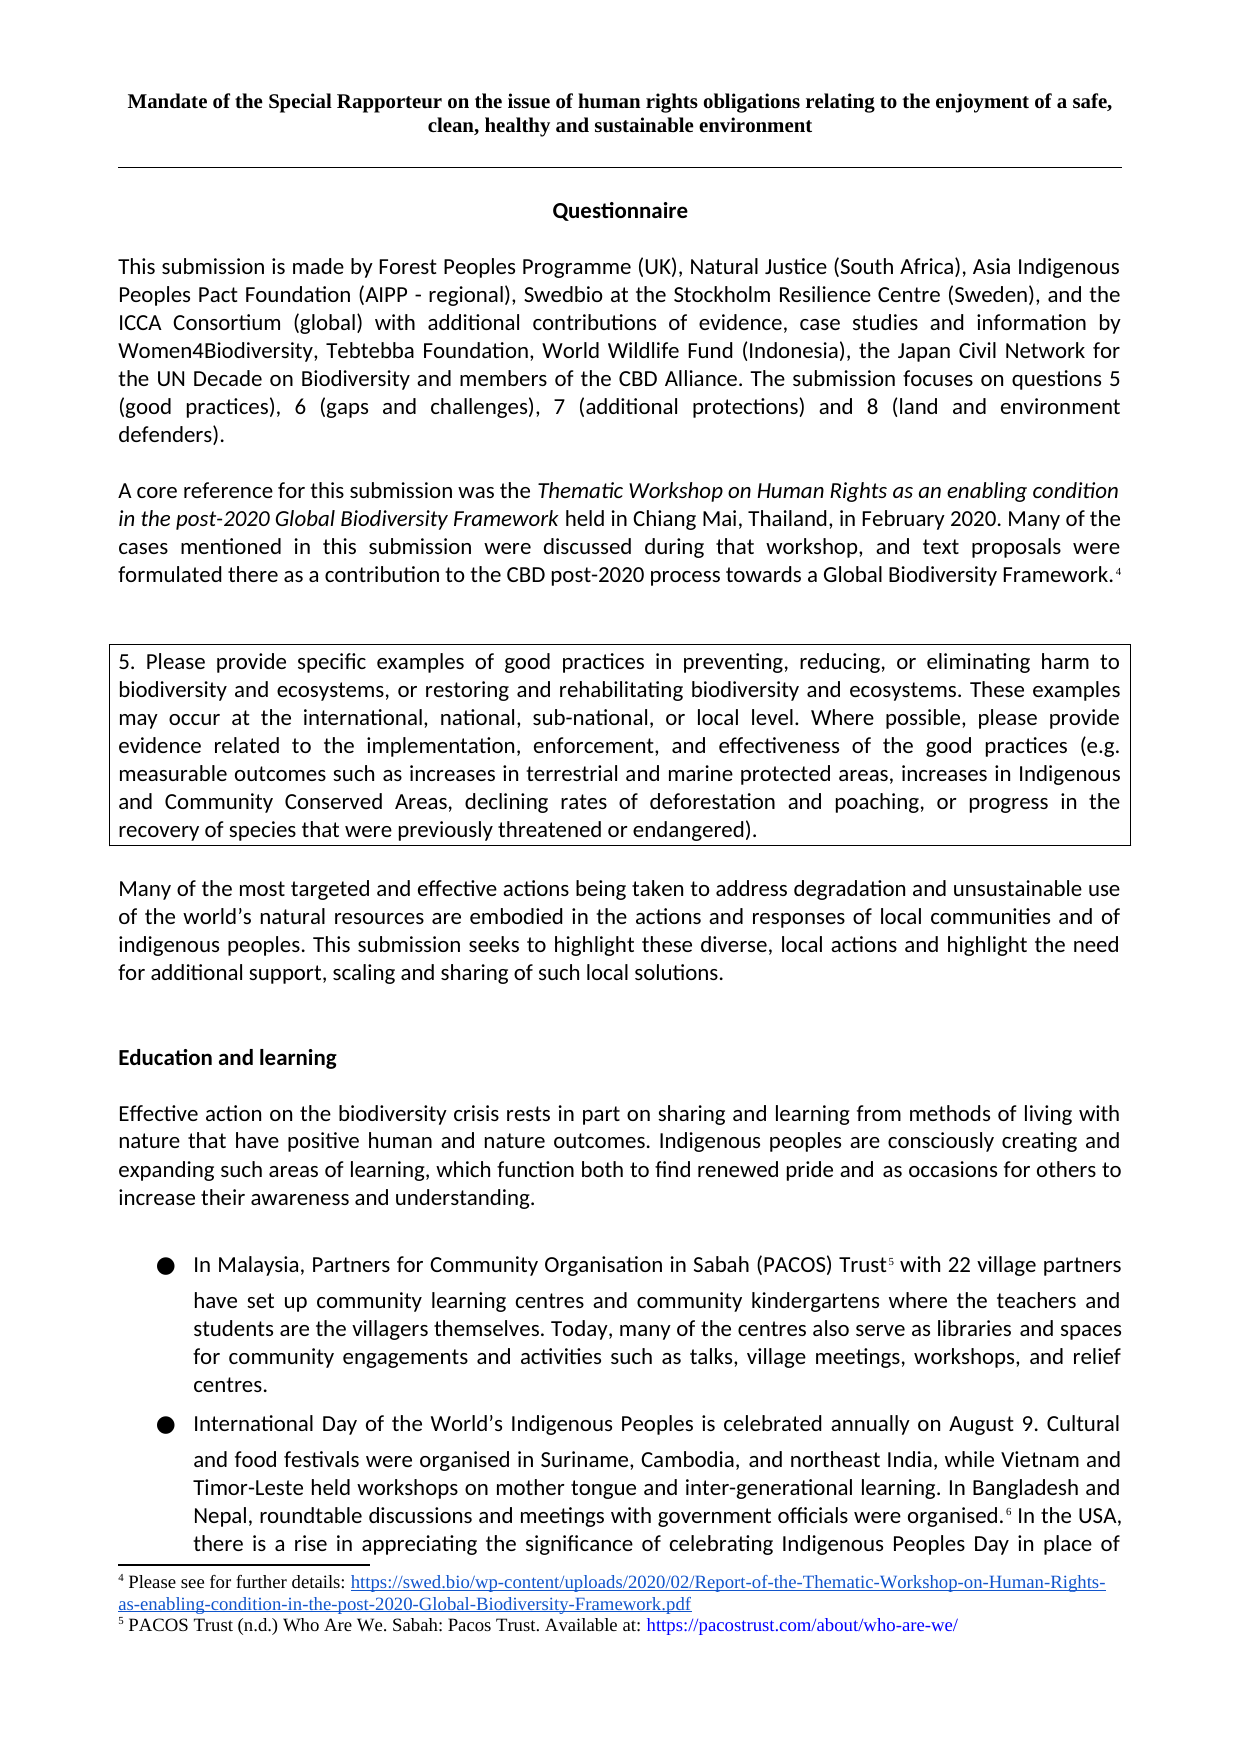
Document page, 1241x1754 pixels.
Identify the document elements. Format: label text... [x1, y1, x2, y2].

text 5. Please provide specific examples of good practices in preventing, reducing, or eliminating harm to biodiversity and ecosystems, or restoring and rehabilitating biodiversity and ecosystems. These examples may occur at the international, national, sub-national, or local level. Where possible, please provide evidence related to the implementation, enforcement, and effectiveness of the good practices (e.g. measurable outcomes such as increases in terrestrial and marine protected areas, increases in Indigenous and Community Conserved Areas, declining rates of deforestation and poaching, or progress in the recovery of species that were previously threatened or endangered). [110, 645, 1130, 845]
text Effective action on the biodiversity crisis rests in part on sharing and learning from methods of living with nature that have positive human and nature outcomes. Indigenous peoples are consciously creating and expanding such areas of learning, which function both to find renewed pride and as occasions for others to increase their awareness and understanding. [118, 1099, 1122, 1211]
text Education and learning [118, 1043, 1122, 1071]
text Questionnaire [118, 196, 1122, 224]
text Many of the most targeted and effective actions being taken to address degradation and unsustainable use of the world’s natural resources are embodied in the actions and responses of local communities and of indigenous peoples. This submission seeks to highlight these diverse, local actions and highlight the need for additional support, scaling and sharing of such local solutions. [118, 874, 1122, 987]
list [156, 1398, 1122, 1557]
text This submission is made by Forest Peoples Programme (UK), Natural Justice (South Africa), Asia Indigenous Peoples Pact Foundation (AIPP - regional), Swedbio at the Stockholm Resilience Centre (Sweden), and the ICCA Consortium (global) with additional contributions of evidence, case studies and information by Women4Biodiversity, Tebtebba Foundation, World Wildlife Fund (Indonesia), the Japan Civil Network for the UN Decade on Biodiversity and members of the CBD Alliance. The submission focuses on questions 5 (good practices), 6 (gaps and challenges), 7 (additional protections) and 8 (land and environment defenders). [118, 252, 1122, 448]
list In Malaysia, Partners for Community Organisation in Sabah (PACOS) Trust with 22 village partners have set up community learning centres and community kindergartens where the teachers and students are the villagers themselves. Today, many of the centres also serve as libraries and spaces for community engagements and activities such as talks, village meetings, workshops, and relief centres. [156, 1239, 1122, 1398]
text A core reference for this submission was the Thematic Workshop on Human Rights as an enabling condition in the post-2020 Global Biodiversity Framework held in Chiang Mai, Thailand, in February 2020. Many of the cases mentioned in this submission were discussed during that workshop, and text proposals were formulated there as a contribution to the CBD post-2020 process towards a Global Biodiversity Framework. [118, 476, 1122, 588]
